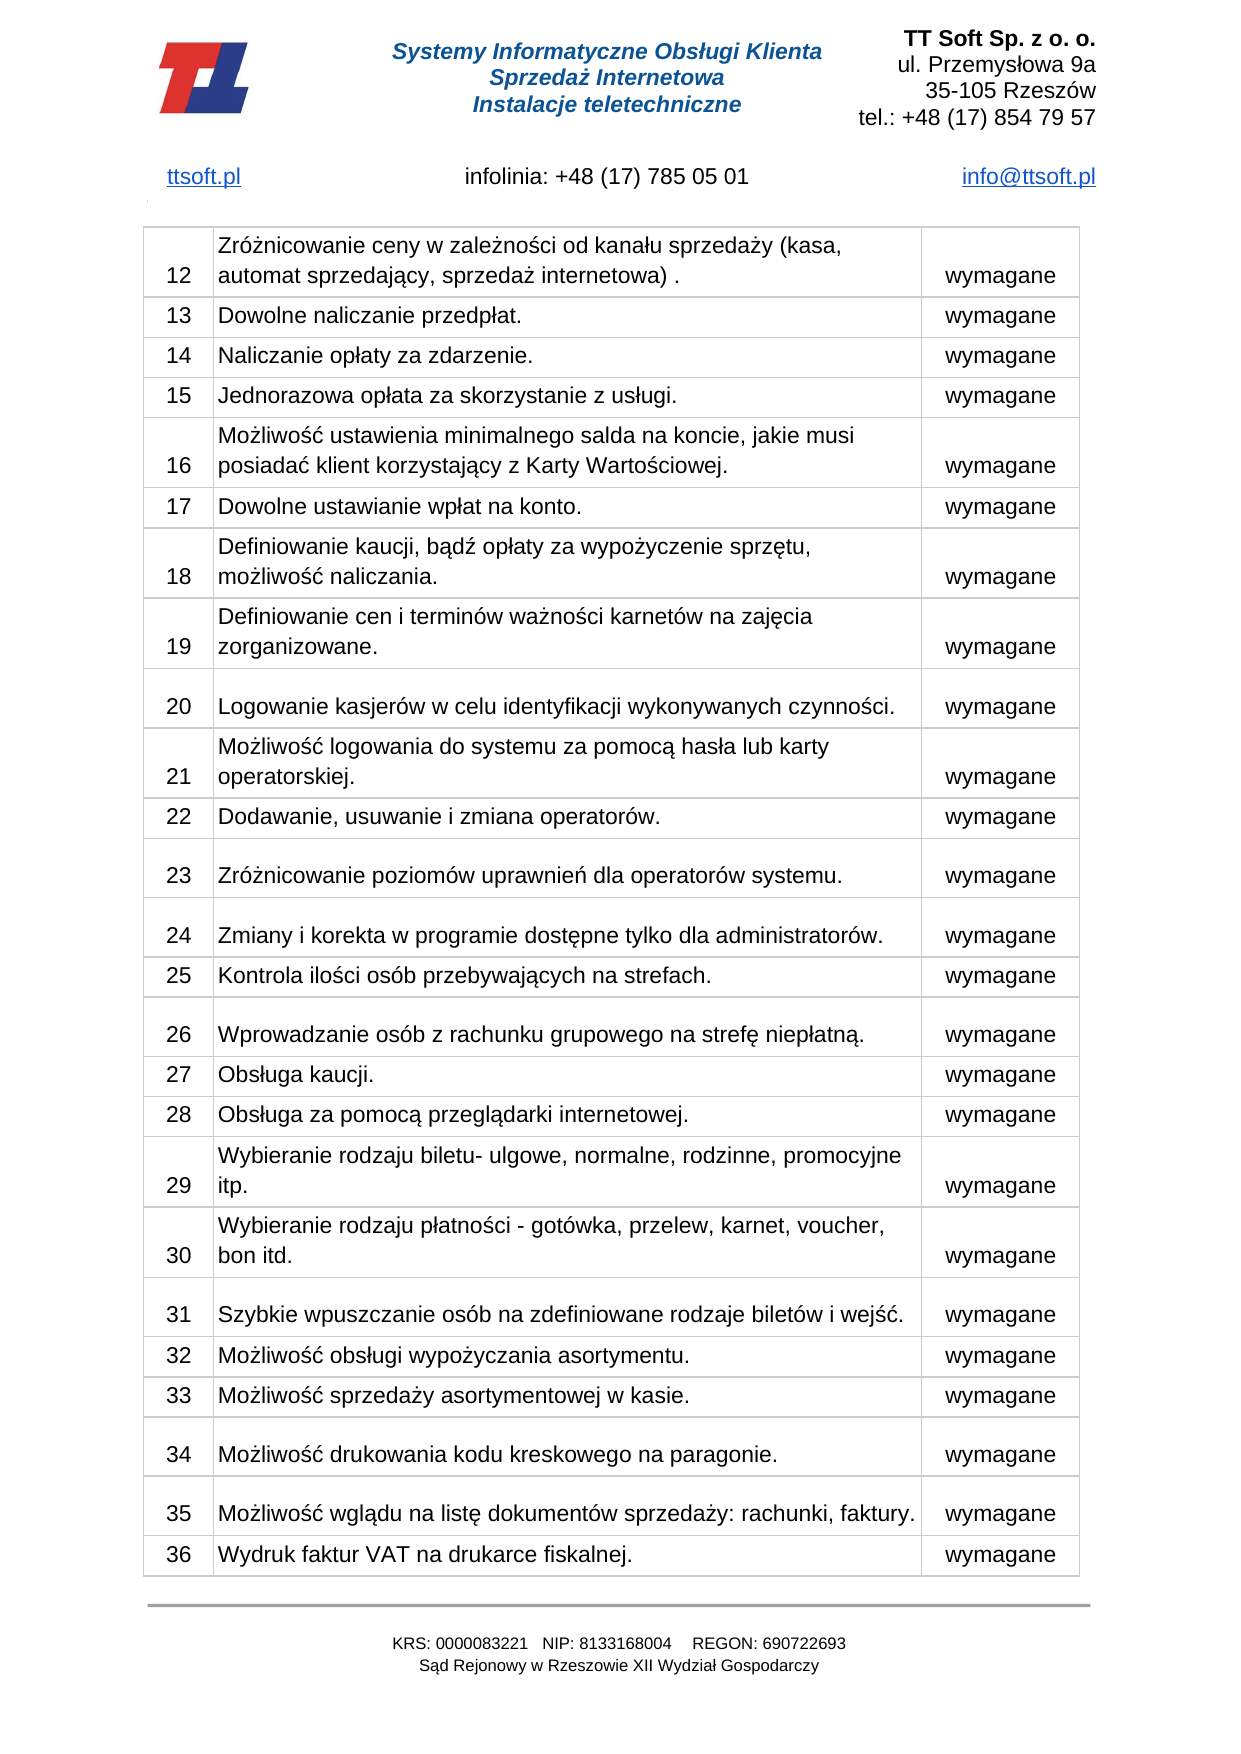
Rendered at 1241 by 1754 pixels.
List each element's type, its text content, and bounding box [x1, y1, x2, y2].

table_cell Dowolne naliczanie przedpłat. [214, 298, 921, 336]
table_cell wymagane [922, 898, 1079, 956]
table_cell 33 [144, 1378, 213, 1416]
table_cell wymagane [922, 1378, 1079, 1416]
table_cell wymagane [922, 488, 1079, 527]
table_cell wymagane [922, 338, 1079, 376]
table_cell wymagane [922, 958, 1079, 996]
table_cell Możliwość logowania do systemu za pomocą hasła lub karty operatorskiej. [214, 729, 921, 797]
table_cell 15 [144, 378, 213, 417]
table_cell 35 [144, 1477, 213, 1535]
table_cell Wybieranie rodzaju biletu- ulgowe, normalne, rodzinne, promocyjne itp. [214, 1137, 921, 1206]
table_cell Możliwość sprzedaży asortymentowej w kasie. [214, 1378, 921, 1416]
table_cell Zmiany i korekta w programie dostępne tylko dla administratorów. [214, 898, 921, 956]
table_cell 14 [144, 338, 213, 376]
table_cell Dowolne ustawianie wpłat na konto. [214, 488, 921, 527]
table_cell Wprowadzanie osób z rachunku grupowego na strefę niepłatną. [214, 998, 921, 1056]
table_cell 25 [144, 958, 213, 996]
table_cell 30 [144, 1208, 213, 1276]
table_cell 29 [144, 1137, 213, 1206]
table_cell wymagane [922, 1337, 1079, 1376]
table_cell wymagane [922, 1097, 1079, 1136]
table_cell 34 [144, 1418, 213, 1475]
table_cell Kontrola ilości osób przebywających na strefach. [214, 958, 921, 996]
table_cell 26 [144, 998, 213, 1056]
table_cell Wybieranie rodzaju płatności - gotówka, przelew, karnet, voucher, bon itd. [214, 1208, 921, 1276]
table_cell 24 [144, 898, 213, 956]
table_cell Możliwość drukowania kodu kreskowego na paragonie. [214, 1418, 921, 1475]
table_cell 18 [144, 529, 213, 597]
table_cell 19 [144, 599, 213, 668]
table_cell 12 [144, 228, 213, 296]
table_cell wymagane [922, 529, 1079, 597]
table_cell Definiowanie cen i terminów ważności karnetów na zajęcia zorganizowane. [214, 599, 921, 668]
picture [147, 17, 264, 138]
table_cell 32 [144, 1337, 213, 1376]
table_cell wymagane [922, 1057, 1079, 1096]
table_cell 16 [144, 418, 213, 487]
table_cell wymagane [922, 599, 1079, 668]
table_cell Definiowanie kaucji, bądź opłaty za wypożyczenie sprzętu, możliwość naliczania. [214, 529, 921, 597]
table_cell 28 [144, 1097, 213, 1136]
table_cell Dodawanie, usuwanie i zmiana operatorów. [214, 799, 921, 837]
table_cell Obsługa za pomocą przeglądarki internetowej. [214, 1097, 921, 1136]
table_cell Obsługa kaucji. [214, 1057, 921, 1096]
table_cell wymagane [922, 669, 1079, 727]
table_cell 22 [144, 799, 213, 837]
table_cell Logowanie kasjerów w celu identyfikacji wykonywanych czynności. [214, 669, 921, 727]
table_cell wymagane [922, 228, 1079, 296]
table_cell Jednorazowa opłata za skorzystanie z usługi. [214, 378, 921, 417]
table_cell Szybkie wpuszczanie osób na zdefiniowane rodzaje biletów i wejść. [214, 1278, 921, 1336]
table_cell wymagane [922, 378, 1079, 417]
table_cell wymagane [922, 1278, 1079, 1336]
table_cell 36 [144, 1536, 213, 1575]
table_cell Wydruk faktur VAT na drukarce fiskalnej. [214, 1536, 921, 1575]
table_cell 23 [144, 839, 213, 897]
table_cell wymagane [922, 729, 1079, 797]
table_cell wymagane [922, 1477, 1079, 1535]
table_cell wymagane [922, 418, 1079, 487]
table_cell wymagane [922, 1536, 1079, 1575]
table_cell wymagane [922, 1208, 1079, 1276]
table_cell Zróżnicowanie ceny w zależności od kanału sprzedaży (kasa, automat sprzedający, sprzedaż internetowa) . [214, 228, 921, 296]
table_cell Możliwość wglądu na listę dokumentów sprzedaży: rachunki, faktury. [214, 1477, 921, 1535]
table_cell Możliwość ustawienia minimalnego salda na koncie, jakie musi posiadać klient korzystający z Karty Wartościowej. [214, 418, 921, 487]
table_cell Naliczanie opłaty za zdarzenie. [214, 338, 921, 376]
table_cell 17 [144, 488, 213, 527]
table_cell 20 [144, 669, 213, 727]
table_cell 13 [144, 298, 213, 336]
table_cell Zróżnicowanie poziomów uprawnień dla operatorów systemu. [214, 839, 921, 897]
table_cell wymagane [922, 839, 1079, 897]
table_cell Możliwość obsługi wypożyczania asortymentu. [214, 1337, 921, 1376]
table_cell 27 [144, 1057, 213, 1096]
table_cell wymagane [922, 1137, 1079, 1206]
table_cell wymagane [922, 298, 1079, 336]
table_cell 31 [144, 1278, 213, 1336]
table_cell wymagane [922, 799, 1079, 837]
table_cell 21 [144, 729, 213, 797]
table_cell wymagane [922, 1418, 1079, 1475]
table_cell wymagane [922, 998, 1079, 1056]
